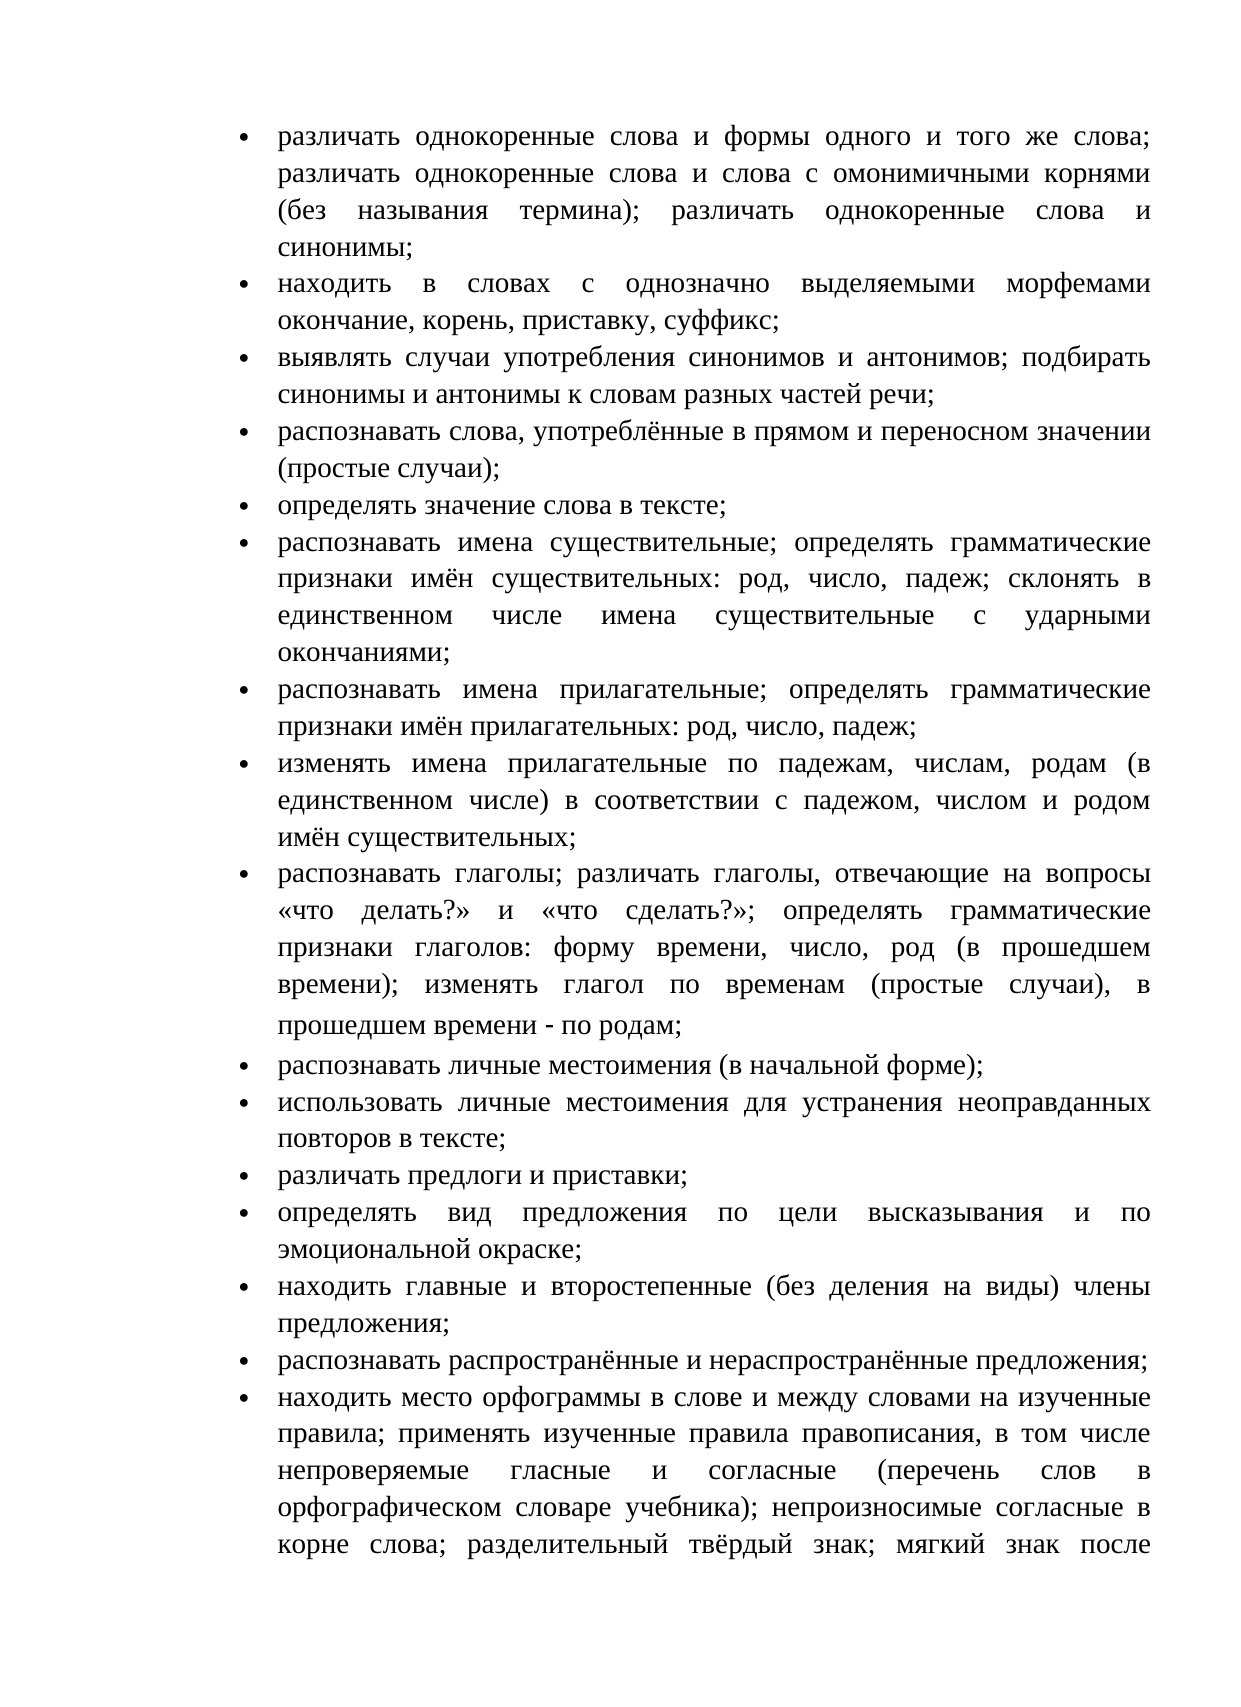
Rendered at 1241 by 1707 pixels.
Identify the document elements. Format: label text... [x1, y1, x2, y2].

list определять вид предложения по цели высказывания и по эмоциональной окраске; [240, 1194, 1152, 1265]
list определять значение слова в тексте; [240, 487, 1152, 520]
list выявлять случаи употребления синонимов и антонимов; подбирать синонимы и антонимы к словам разных частей речи; [240, 339, 1152, 410]
list распознавать личные местоимения (в начальной форме); [240, 1047, 1152, 1080]
list распознавать имена прилагательные; определять грамматические признаки имён прилагательных: род, число, падеж; [240, 671, 1152, 742]
list различать однокоренные слова и формы одного и того же слова; различать однокоренные слова и слова с омонимичными корнями (без называния термина); различать однокоренные слова и синонимы; [240, 118, 1152, 262]
list распознавать распространённые и нераспространённые предложения; [240, 1342, 1152, 1375]
list находить в словах с однозначно выделяемыми морфемами окончание, корень, приставку, суффикс; [240, 266, 1152, 336]
list использовать личные местоимения для устранения неоправданных повторов в тексте; [240, 1084, 1152, 1154]
list изменять имена прилагательные по падежам, числам, родам (в единственном числе) в соответствии с падежом, числом и родом имён существительных; [240, 745, 1152, 852]
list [240, 1379, 1152, 1560]
list распознавать слова, употреблённые в прямом и переносном значении (простые случаи); [240, 413, 1152, 483]
list различать предлоги и приставки; [240, 1157, 1152, 1191]
list находить главные и второстепенные (без деления на виды) члены предложения; [240, 1268, 1152, 1338]
list распознавать глаголы; различать глаголы, отвечающие на вопросы «что делать?» и «что сделать?»; определять грамматические признаки глаголов: форму времени, число, род (в прошедшем времени); изменять глагол по временам (простые случаи), в прошедшем времени ‑ по родам; [240, 856, 1152, 1043]
list распознавать имена существительные; определять грамматические признаки имён существительных: род, число, падеж; склонять в единственном числе имена существительные с ударными окончаниями; [240, 524, 1152, 668]
